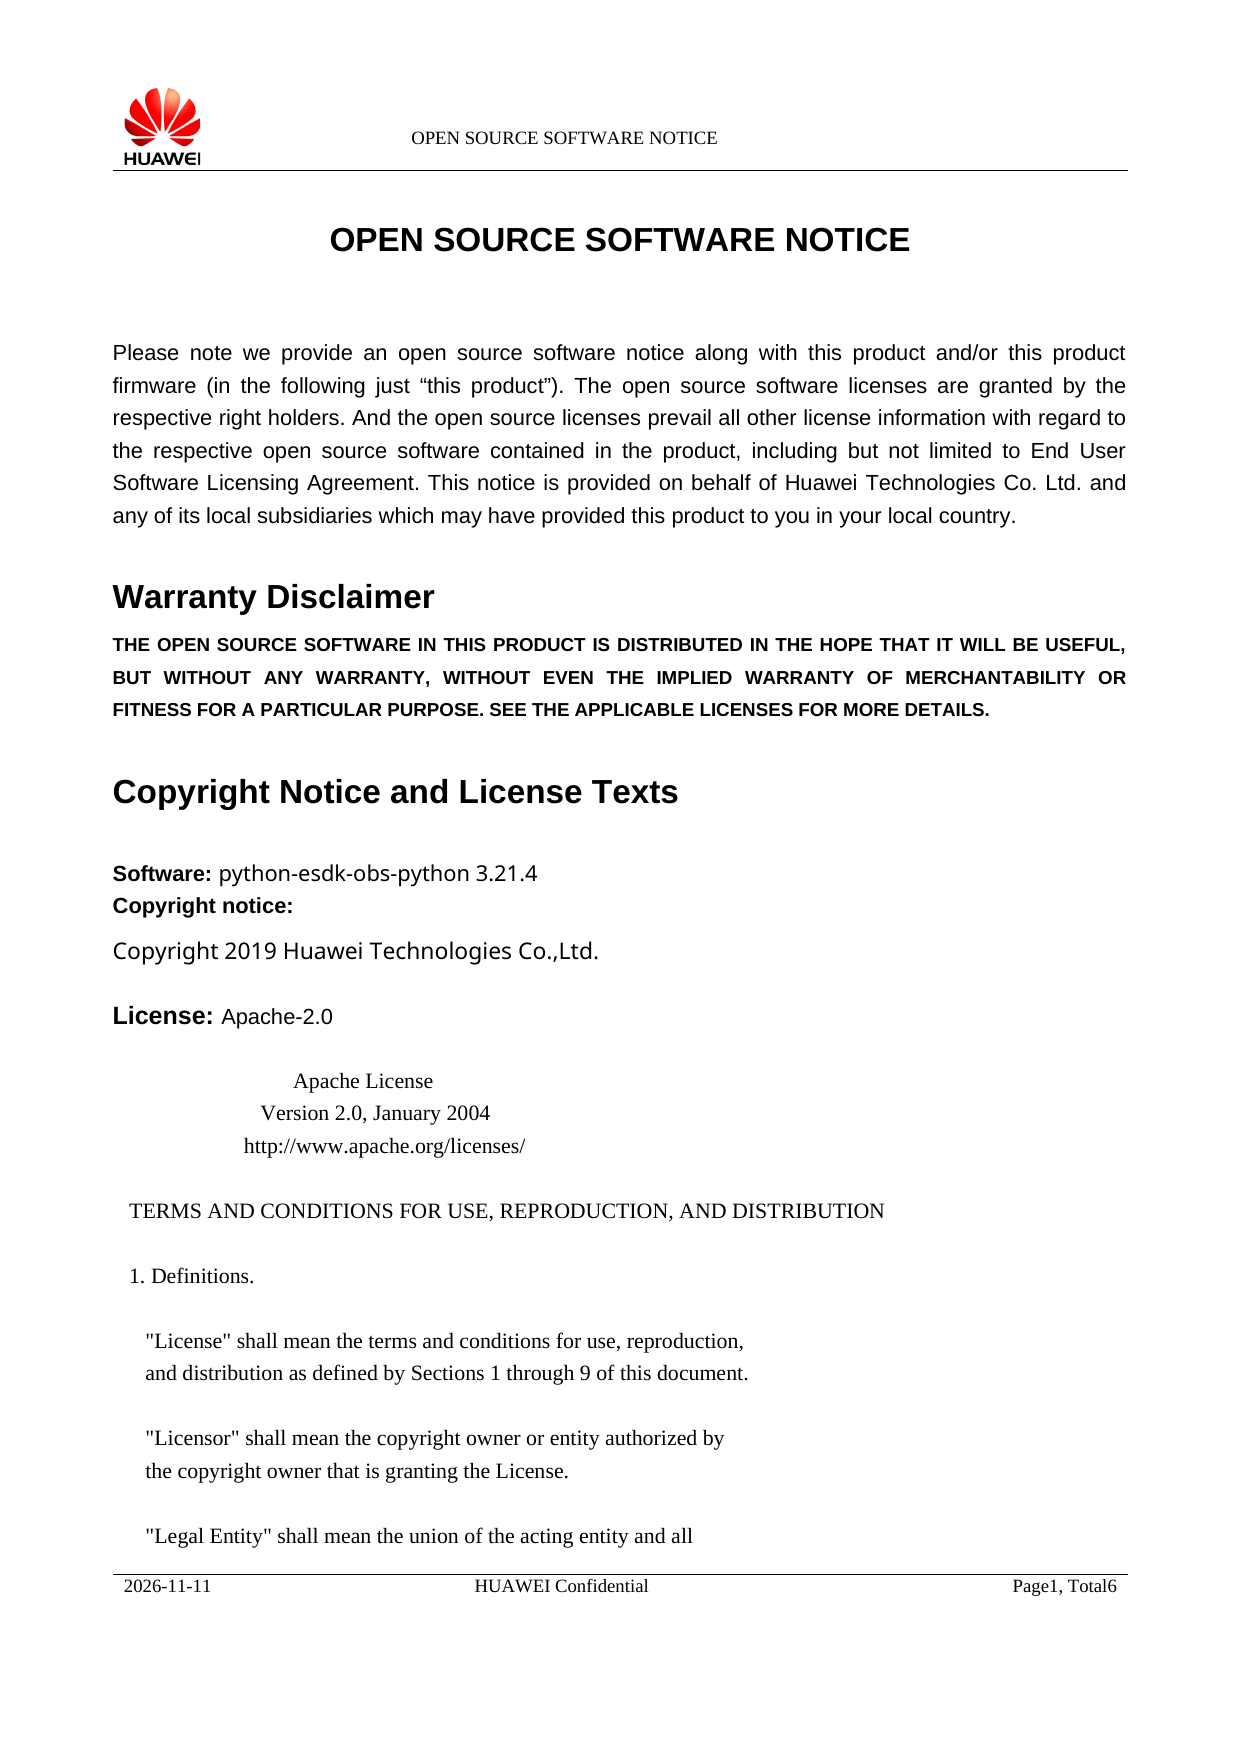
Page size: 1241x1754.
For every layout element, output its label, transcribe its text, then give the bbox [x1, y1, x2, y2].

text Warranty Disclaimer [112, 564, 1128, 629]
title Software: python-esdk-obs-python 3.21.4 [112, 856, 1128, 889]
text Please note we provide an open source software notice along with this product and/or this product firmware (in the following just “this product”). The open source software licenses are granted by the respective right holders. And the open source licenses prevail all other license information with regard to the respective open source software contained in the product, including but not limited to End User Software Licensing Agreement. This notice is provided on behalf of Huawei Technologies Co. Ltd. and any of its local subsidiaries which may have provided this product to you in your local country. [112, 336, 1128, 531]
picture [124, 88, 201, 165]
text License: Apache-2.0 [112, 999, 1128, 1031]
text The open source software in this product is distributed in the hope that it will be useful, but WITHOUT ANY WARRANTY, without even the implied warranty of MERCHANTABILITY or FITNESS FOR A PARTICULAR PURPOSE. See the applicable licenses for more details. [112, 629, 1128, 726]
text Copyright 2019 Huawei Technologies Co.,Ltd. [112, 934, 1128, 999]
text Copyright Notice and License Texts [112, 759, 1128, 824]
text Copyright notice: [112, 889, 1128, 921]
text OPEN SOURCE SOFTWARE NOTICE [112, 206, 1128, 271]
